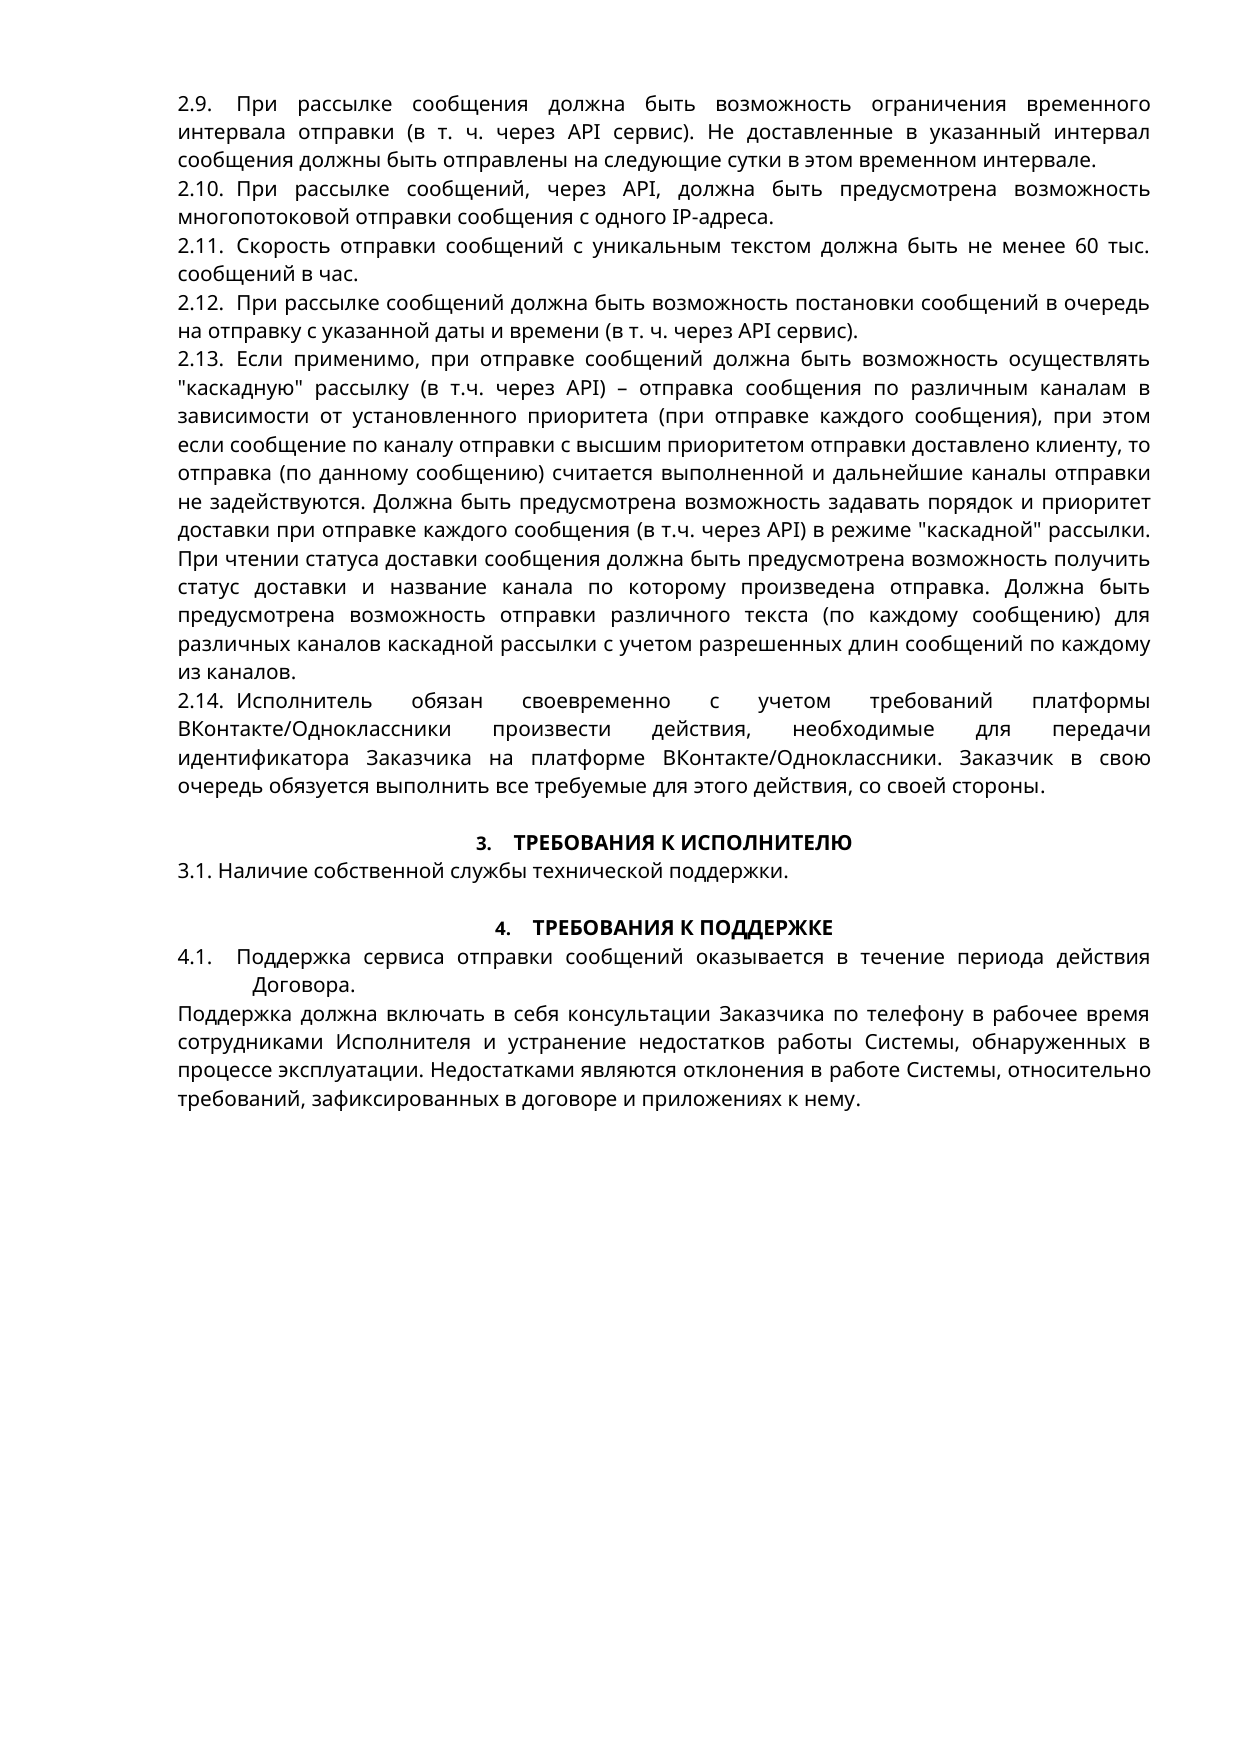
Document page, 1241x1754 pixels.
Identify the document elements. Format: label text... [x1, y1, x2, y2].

list При рассылке сообщения должна быть возможность ограничения временного интервала отправки (в т. ч. через API сервис). Не доставленные в указанный интервал сообщения должны быть отправлены на следующие сутки в этом временном интервале. [177, 89, 1152, 174]
text 3.1. Наличие собственной службы технической поддержки. [177, 856, 1151, 885]
list При рассылке сообщений, через API, должна быть предусмотрена возможность многопотоковой отправки сообщения с одного IP-адреса. [177, 174, 1152, 231]
list Исполнитель обязан своевременно с учетом требований платформы ВКонтакте/Одноклассники произвести действия, необходимые для передачи идентификатора Заказчика на платформе ВКонтакте/Одноклассники. Заказчик в свою очередь обязуется выполнить все требуемые для этого действия, со своей стороны. [177, 686, 1152, 799]
list Скорость отправки сообщений с уникальным текстом должна быть не менее 60 тыс. сообщений в час. [177, 231, 1152, 288]
list Поддержка сервиса отправки сообщений оказывается в течение периода действия Договора. [177, 942, 1152, 999]
list Если применимо, при отправке сообщений должна быть возможность осуществлять "каскадную" рассылку (в т.ч. через API) – отправка сообщения по различным каналам в зависимости от установленного приоритета (при отправке каждого сообщения), при этом если сообщение по каналу отправки с высшим приоритетом отправки доставлено клиенту, то отправка (по данному сообщению) считается выполненной и дальнейшие каналы отправки не задействуются. Должна быть предусмотрена возможность задавать порядок и приоритет доставки при отправке каждого сообщения (в т.ч. через API) в режиме "каскадной" рассылки. При чтении статуса доставки сообщения должна быть предусмотрена возможность получить статус доставки и название канала по которому произведена отправка. Должна быть предусмотрена возможность отправки различного текста (по каждому сообщению) для различных каналов каскадной рассылки с учетом разрешенных длин сообщений по каждому из каналов. [177, 344, 1152, 686]
list При рассылке сообщений должна быть возможность постановки сообщений в очередь на отправку с указанной даты и времени (в т. ч. через API сервис). [177, 288, 1152, 344]
text Поддержка должна включать в себя консультации Заказчика по телефону в рабочее время сотрудниками Исполнителя и устранение недостатков работы Системы, обнаруженных в процессе эксплуатации. Недостатками являются отклонения в работе Системы, относительно требований, зафиксированных в договоре и приложениях к нему. [177, 999, 1152, 1112]
subtitle ТРЕБОВАНИЯ К ПОДДЕРЖКЕ [214, 913, 1114, 942]
subtitle ТРЕБОВАНИЯ К ИСПОЛНИТЕЛЮ [214, 828, 1114, 856]
